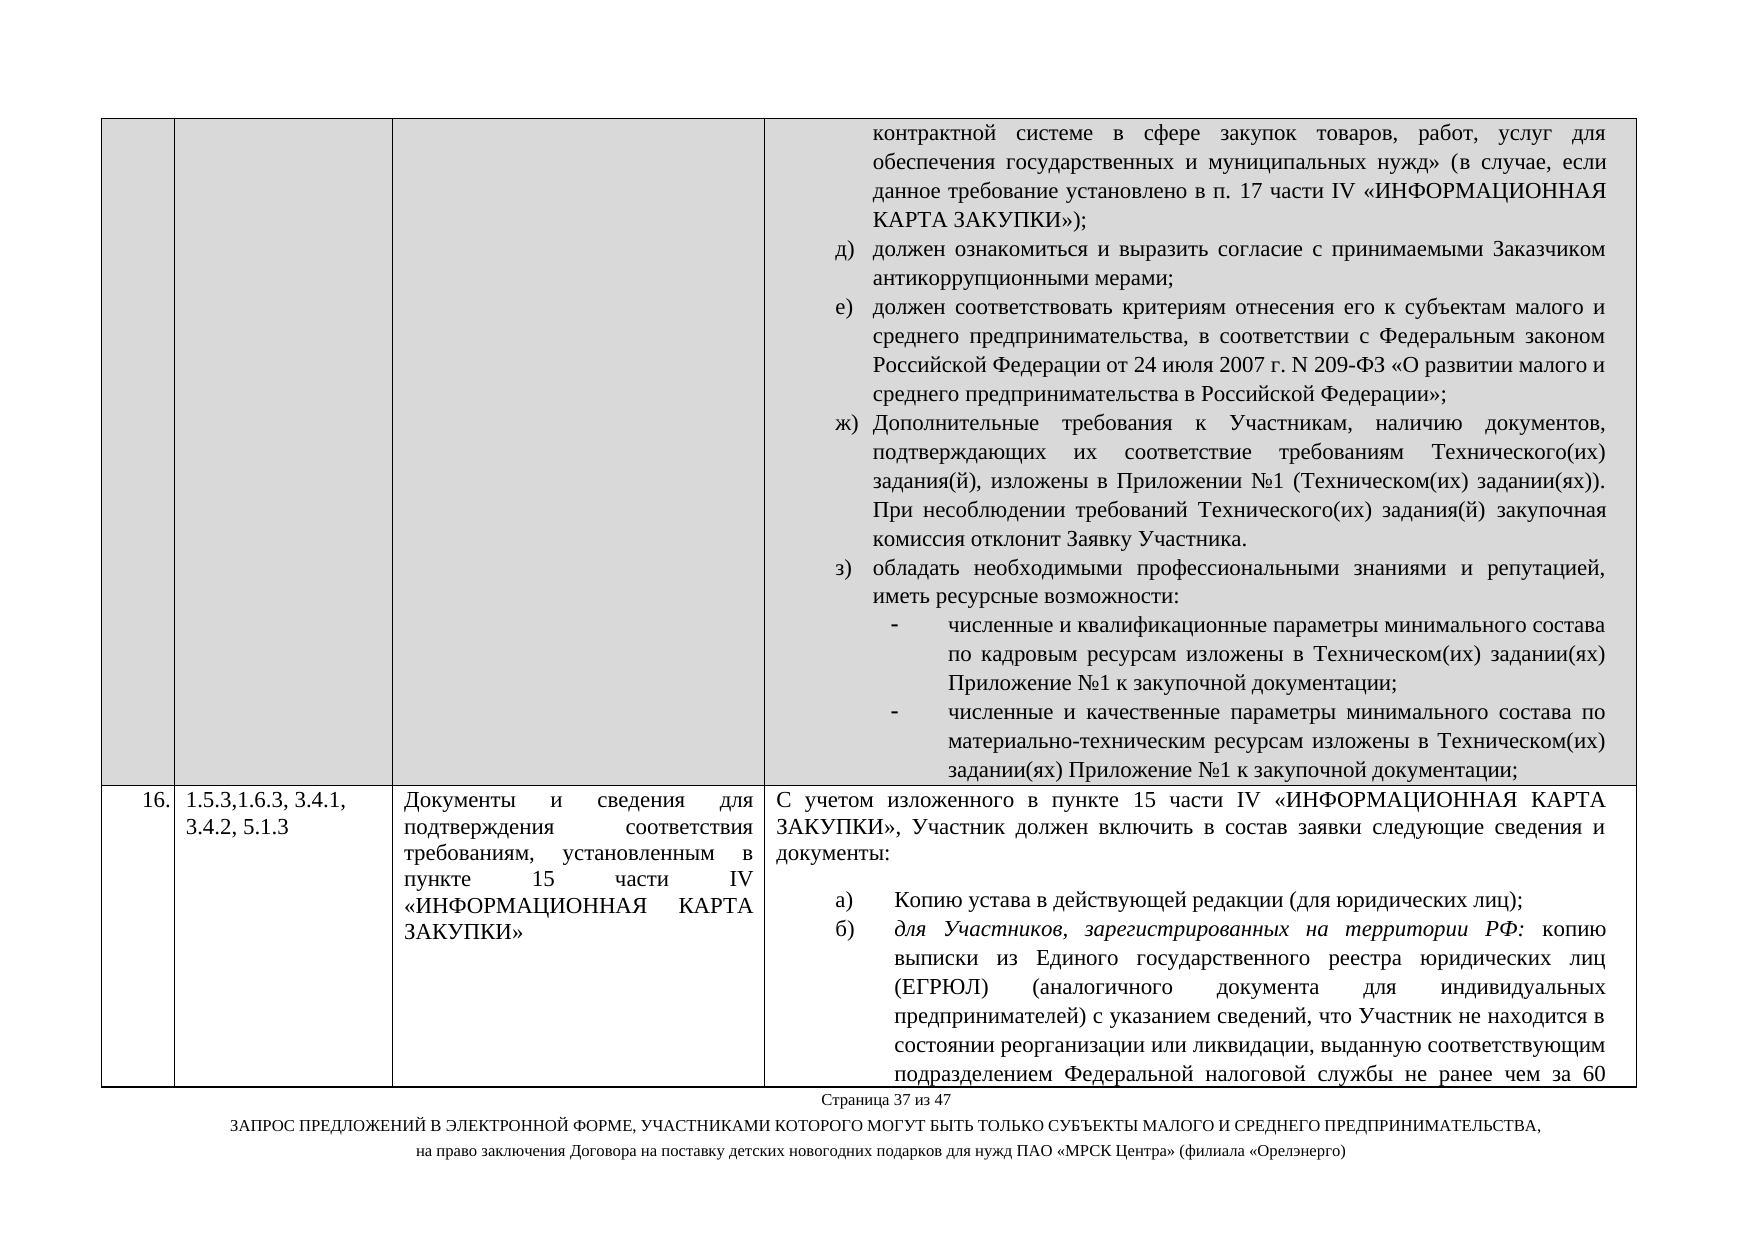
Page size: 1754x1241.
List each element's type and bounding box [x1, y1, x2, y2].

table_cell [102, 786, 174, 1086]
table_cell [765, 119, 1636, 785]
table_cell [765, 786, 1636, 1086]
table_cell [393, 786, 764, 1086]
table_cell [175, 786, 392, 1086]
table_cell [393, 119, 764, 785]
table_cell [102, 119, 174, 785]
table_cell [175, 119, 392, 785]
